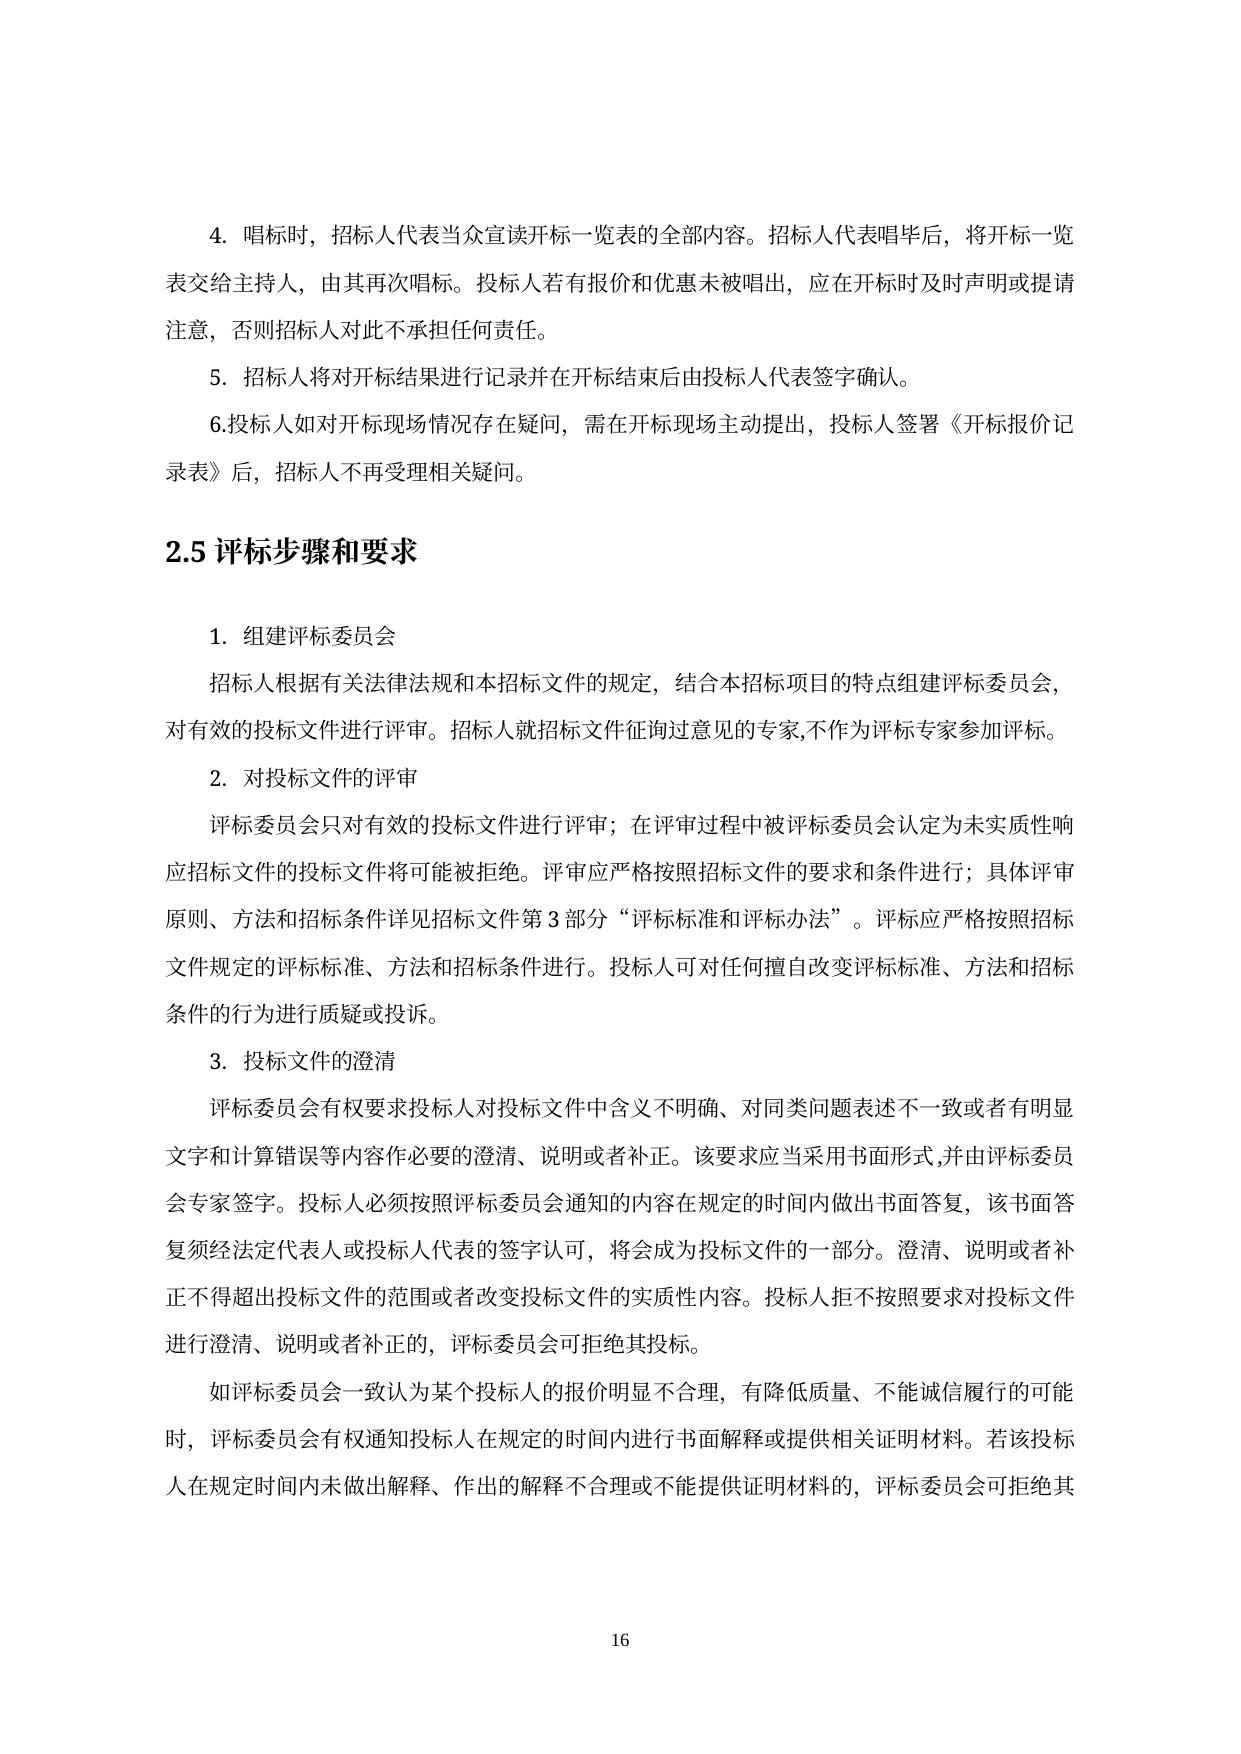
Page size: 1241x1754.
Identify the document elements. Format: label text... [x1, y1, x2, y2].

text 1．组建评标委员会 [165, 619, 1075, 651]
subtitle 2.5 评标步骤和要求 [165, 529, 1075, 571]
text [165, 1375, 1075, 1501]
text 6.投标人如对开标现场情况存在疑问，需在开标现场主动提出，投标人签署《开标报价记录表》后，招标人不再受理相关疑问。 [165, 407, 1075, 486]
text 评标委员会有权要求投标人对投标文件中含义不明确、对同类问题表述不一致或者有明显文字和计算错误等内容作必要的澄清、说明或者补正。该要求应当采用书面形式,并由评标委员会专家签字。投标人必须按照评标委员会通知的内容在规定的时间内做出书面答复，该书面答复须经法定代表人或投标人代表的签字认可，将会成为投标文件的一部分。澄清、说明或者补正不得超出投标文件的范围或者改变投标文件的实质性内容。投标人拒不按照要求对投标文件进行澄清、说明或者补正的，评标委员会可拒绝其投标。 [165, 1092, 1075, 1359]
text 2．对投标文件的评审 [165, 761, 1075, 793]
text 评标委员会只对有效的投标文件进行评审；在评审过程中被评标委员会认定为未实质性响应招标文件的投标文件将可能被拒绝。评审应严格按照招标文件的要求和条件进行；具体评审原则、方法和招标条件详见招标文件第3部分“评标标准和评标办法”。评标应严格按照招标文件规定的评标标准、方法和招标条件进行。投标人可对任何擅自改变评标标准、方法和招标条件的行为进行质疑或投诉。 [165, 808, 1075, 1029]
text 3．投标文件的澄清 [165, 1044, 1075, 1076]
text 招标人根据有关法律法规和本招标文件的规定，结合本招标项目的特点组建评标委员会，对有效的投标文件进行评审。招标人就招标文件征询过意见的专家,不作为评标专家参加评标。 [165, 667, 1075, 745]
text 4．唱标时，招标人代表当众宣读开标一览表的全部内容。招标人代表唱毕后，将开标一览表交给主持人，由其再次唱标。投标人若有报价和优惠未被唱出，应在开标时及时声明或提请注意，否则招标人对此不承担任何责任。 [165, 218, 1075, 344]
text 5．招标人将对开标结果进行记录并在开标结束后由投标人代表签字确认。 [165, 360, 1075, 392]
